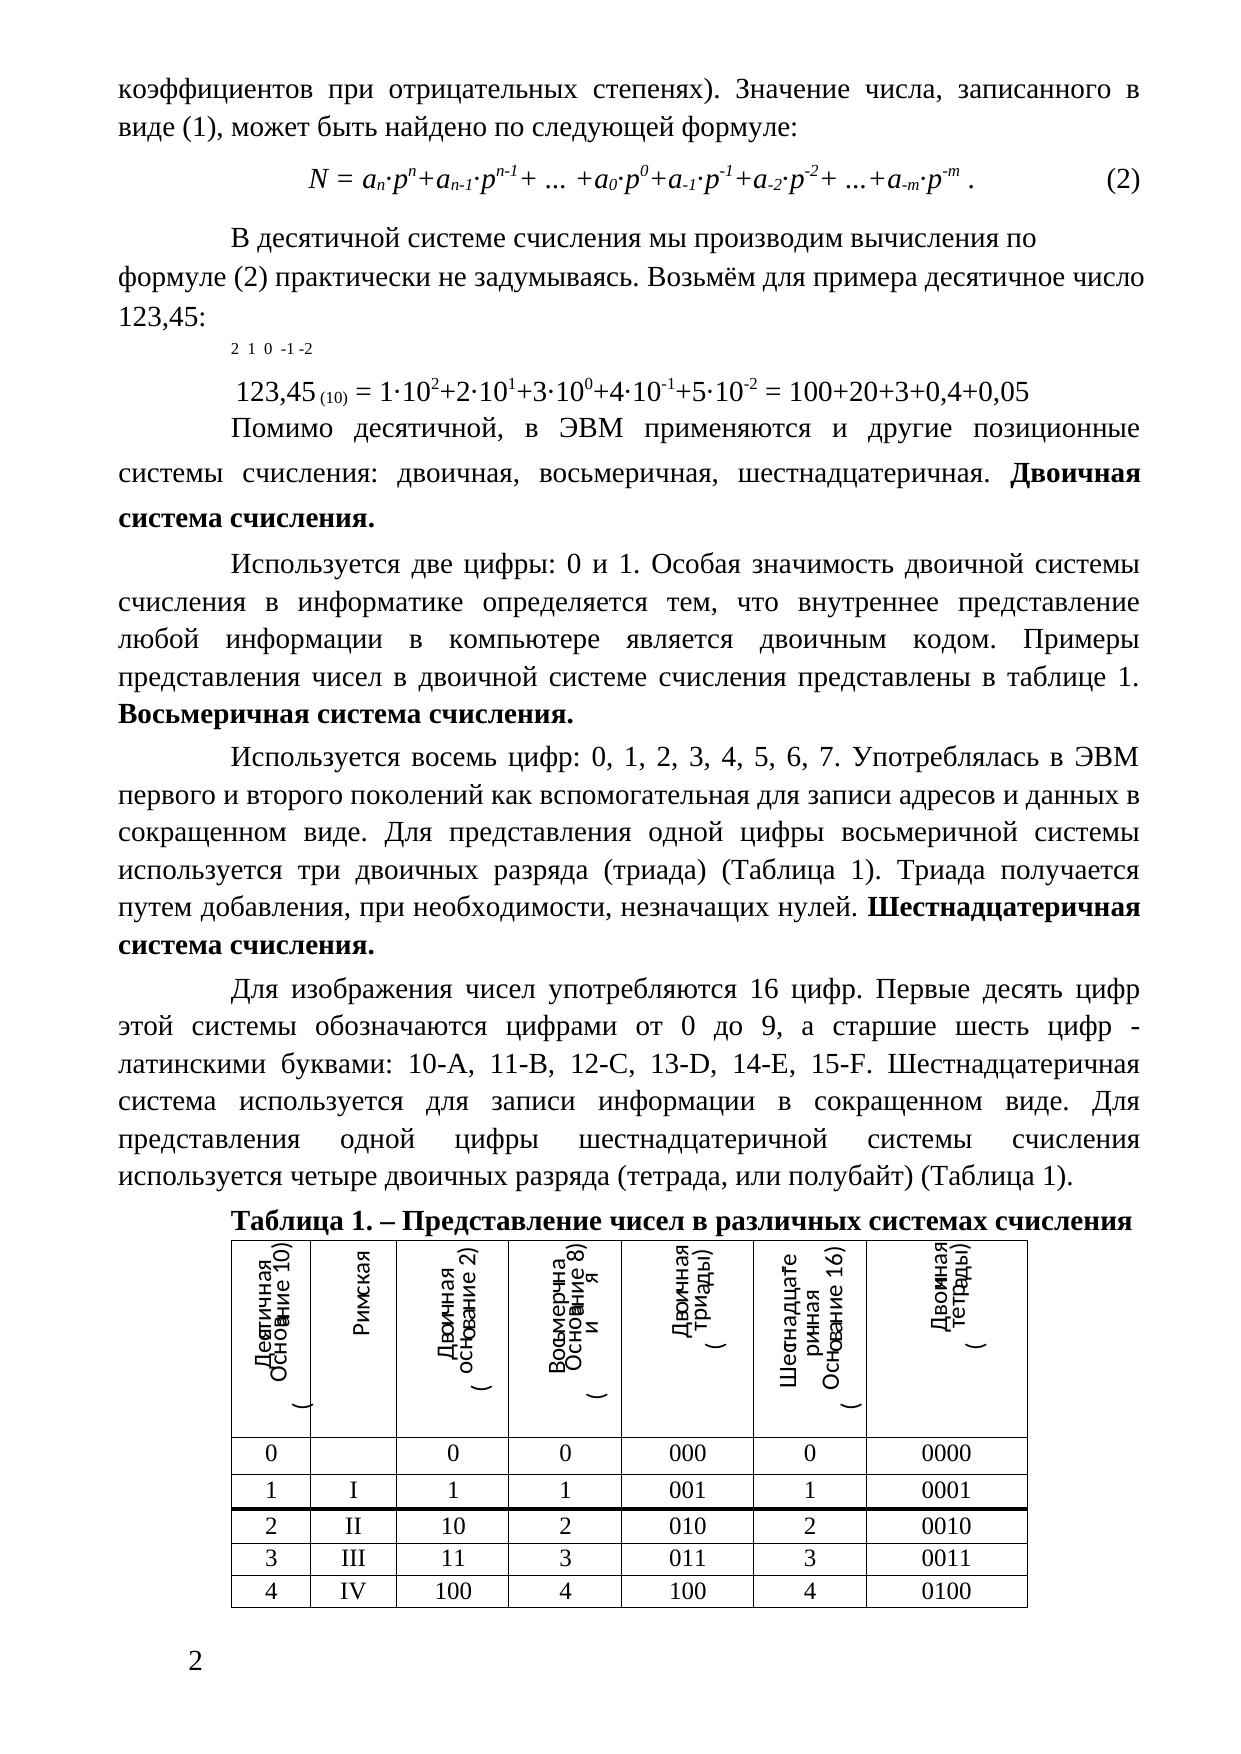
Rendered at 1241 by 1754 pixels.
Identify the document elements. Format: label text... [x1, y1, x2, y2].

table_header [622, 1241, 753, 1437]
table_cell 2 [754, 1511, 866, 1542]
table_header [311, 1241, 396, 1437]
table_cell I [311, 1475, 396, 1507]
text Используется восемь цифр: 0, 1, 2, 3, 4, 5, 6, 7. Употреблялась в ЭВМ первого и второго поколений как вспомогательная для записи адресов и данных в сокращенном виде. Для представления одной цифры восьмеричной системы используется три двоичных разряда (триада) (Таблица 1). Триада получается путем добавления, при необходимости, незначащих нулей. Шестнадцатеричная система счисления. [118, 739, 1141, 961]
table_header [509, 1241, 621, 1437]
table_cell III [311, 1544, 396, 1575]
table_cell 001 [622, 1475, 753, 1507]
table_cell 0001 [867, 1475, 1027, 1507]
table_cell 0 [509, 1438, 621, 1474]
table_cell 0100 [867, 1576, 1027, 1607]
table_cell 10 [397, 1511, 508, 1542]
table_cell 100 [397, 1576, 508, 1607]
table_header [754, 1241, 866, 1437]
table_cell 011 [622, 1544, 753, 1575]
table_cell 2 [509, 1511, 621, 1542]
table_header [867, 1241, 1027, 1437]
table_cell 3 [232, 1544, 310, 1575]
text N = an·pn+an-1·pn-1+ ... +a0·p0+a-1·p-1+a-2·p-2+ ...+а-m·p-m . (2) [117, 161, 1148, 194]
text В десятичной системе счисления мы производим вычисления по формуле (2) практически не задумываясь. Возьмём для примера десятичное число 123,45: [118, 220, 1148, 332]
table_cell 100 [622, 1576, 753, 1607]
table_cell 3 [754, 1544, 866, 1575]
table_cell 0 [232, 1438, 310, 1474]
text Для изображения чисел употребляются 16 цифр. Первые десять цифр этой системы обозначаются цифрами от 0 до 9, а старшие шесть цифр - латинскими буквами: 10-A, 11-B, 12-C, 13-D, 14-E, 15-F. Шестнадцатеричная система используется для записи информации в сокращенном виде. Для представления одной цифры шестнадцатеричной системы счисления используется четыре двоичных разряда (тетрада, или полубайт) (Таблица 1). [118, 971, 1141, 1192]
table_cell II [311, 1511, 396, 1542]
table_cell 010 [622, 1511, 753, 1542]
table_cell 4 [754, 1576, 866, 1607]
table_cell 1 [232, 1475, 310, 1507]
text 123,45 (10) = 1·102+2·101+3·100+4·10-1+5·10-2 = 100+20+3+0,4+0,05 [229, 374, 1035, 407]
text Таблица 1. – Представление чисел в различных системах счисления [117, 1203, 1133, 1237]
table_cell IV [311, 1576, 396, 1607]
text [118, 72, 1141, 143]
table_cell 0 [397, 1438, 508, 1474]
table_cell 000 [622, 1438, 753, 1474]
text Используется две цифры: 0 и 1. Особая значимость двоичной системы счисления в информатике определяется тем, что внутреннее представление любой информации в компьютере является двоичным кодом. Примеры представления чисел в двоичной системе счисления представлены в таблице 1. Восьмеричная система счисления. [118, 546, 1141, 730]
table_cell [311, 1438, 396, 1474]
table_cell 1 [397, 1475, 508, 1507]
table_cell 0010 [867, 1511, 1027, 1542]
table_cell 11 [397, 1544, 508, 1575]
table_header [232, 1241, 310, 1437]
text 2 1 0 -1 -2 [231, 338, 1148, 358]
table_cell 1 [509, 1475, 621, 1507]
table_cell 3 [509, 1544, 621, 1575]
table_cell 1 [754, 1475, 866, 1507]
table_cell 0 [754, 1438, 866, 1474]
table_cell 4 [509, 1576, 621, 1607]
table_cell 0011 [867, 1544, 1027, 1575]
table_header [397, 1241, 508, 1437]
table_cell 0000 [867, 1438, 1027, 1474]
table_cell 2 [232, 1511, 310, 1542]
text Помимо десятичной, в ЭВМ применяются и другие позиционные системы счисления: двоичная, восьмеричная, шестнадцатеричная. Двоичная система счисления. [118, 410, 1141, 534]
table_cell 4 [232, 1576, 310, 1607]
